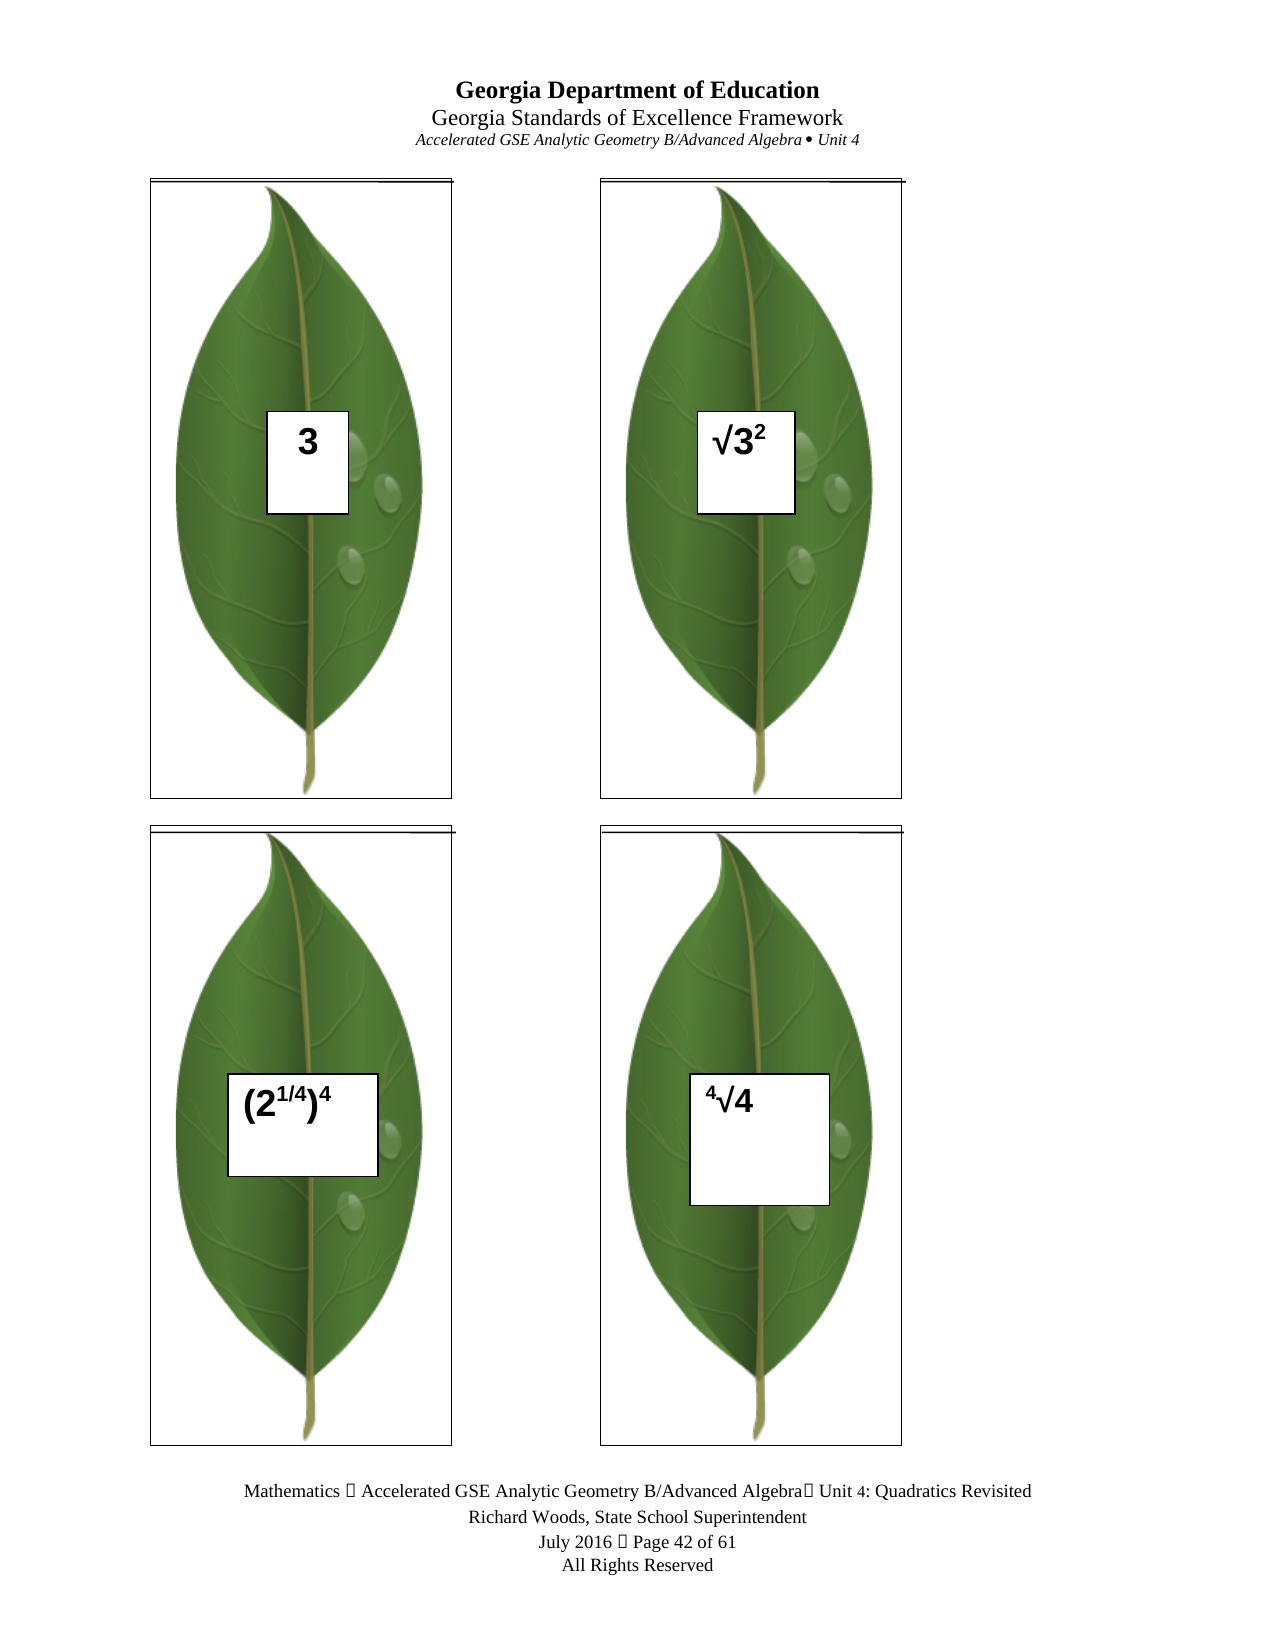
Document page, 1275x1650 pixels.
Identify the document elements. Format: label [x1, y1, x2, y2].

picture [151, 826, 451, 831]
picture [601, 834, 901, 1445]
picture [601, 183, 901, 798]
picture [601, 826, 901, 831]
picture [151, 183, 451, 798]
picture [151, 834, 451, 1445]
